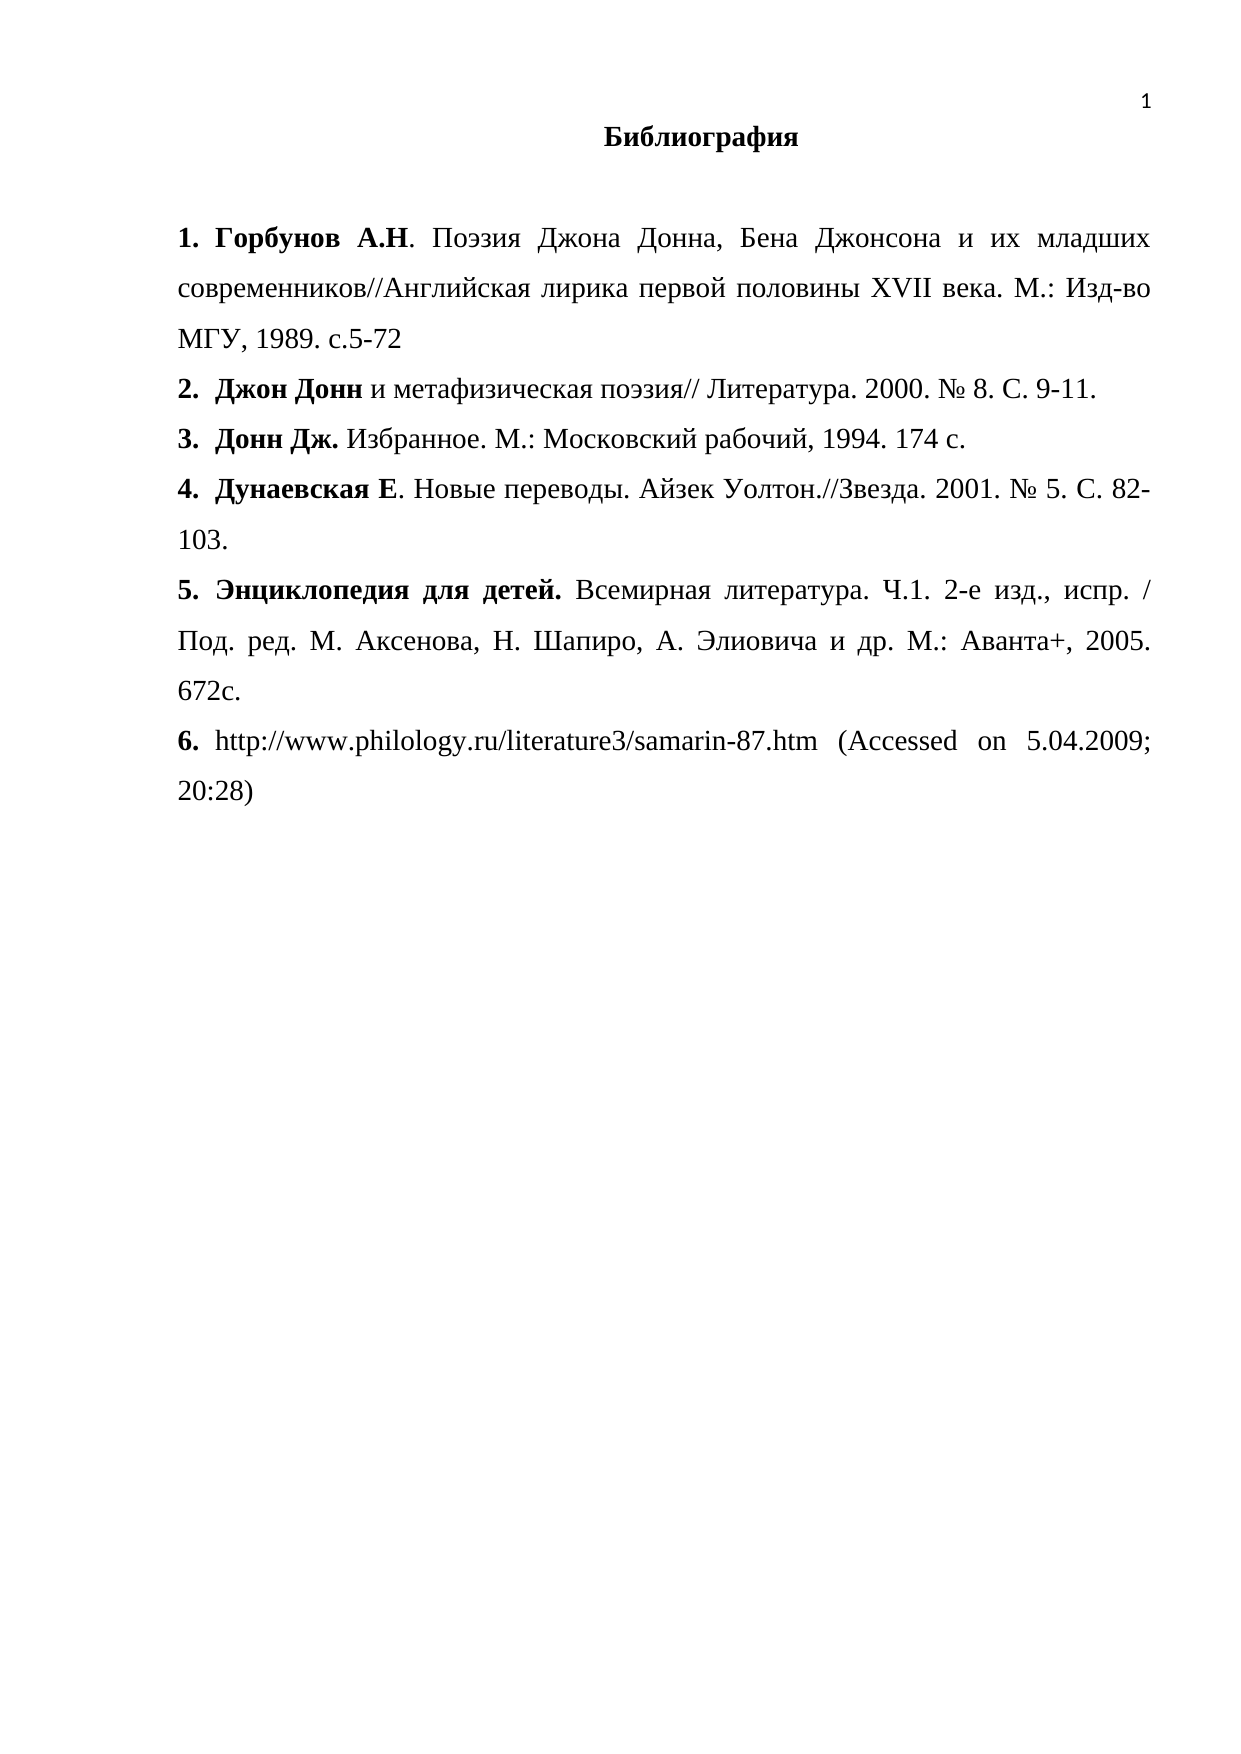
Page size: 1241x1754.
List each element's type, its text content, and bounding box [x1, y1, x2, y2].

text Библиография [177, 119, 1152, 153]
list Джон Донн и метафизическая поэзия// Литература. 2000. № 8. С. 9-11. [177, 371, 1152, 404]
list http://www.philology.ru/literature3/samarin-87.htm (Accessed on 5.04.2009; 20:28) [177, 723, 1152, 807]
list Горбунов А.Н. Поэзия Джона Донна, Бена Джонсона и их младших современников//Английская лирика первой половины XVII века. М.: Изд-во МГУ, 1989. с.5-72 [177, 220, 1152, 354]
list Дунаевская Е. Новые переводы. Айзек Уолтон.//Звезда. 2001. № 5. С. 82-103. [177, 472, 1152, 556]
list Энциклопедия для детей. Всемирная литература. Ч.1. 2-е изд., испр. / Под. ред. М. Аксенова, Н. Шапиро, А. Элиовича и др. М.: Аванта+, 2005. 672с. [177, 572, 1152, 706]
list Донн Дж. Избранное. М.: Московский рабочий, 1994. 174 с. [177, 421, 1152, 455]
